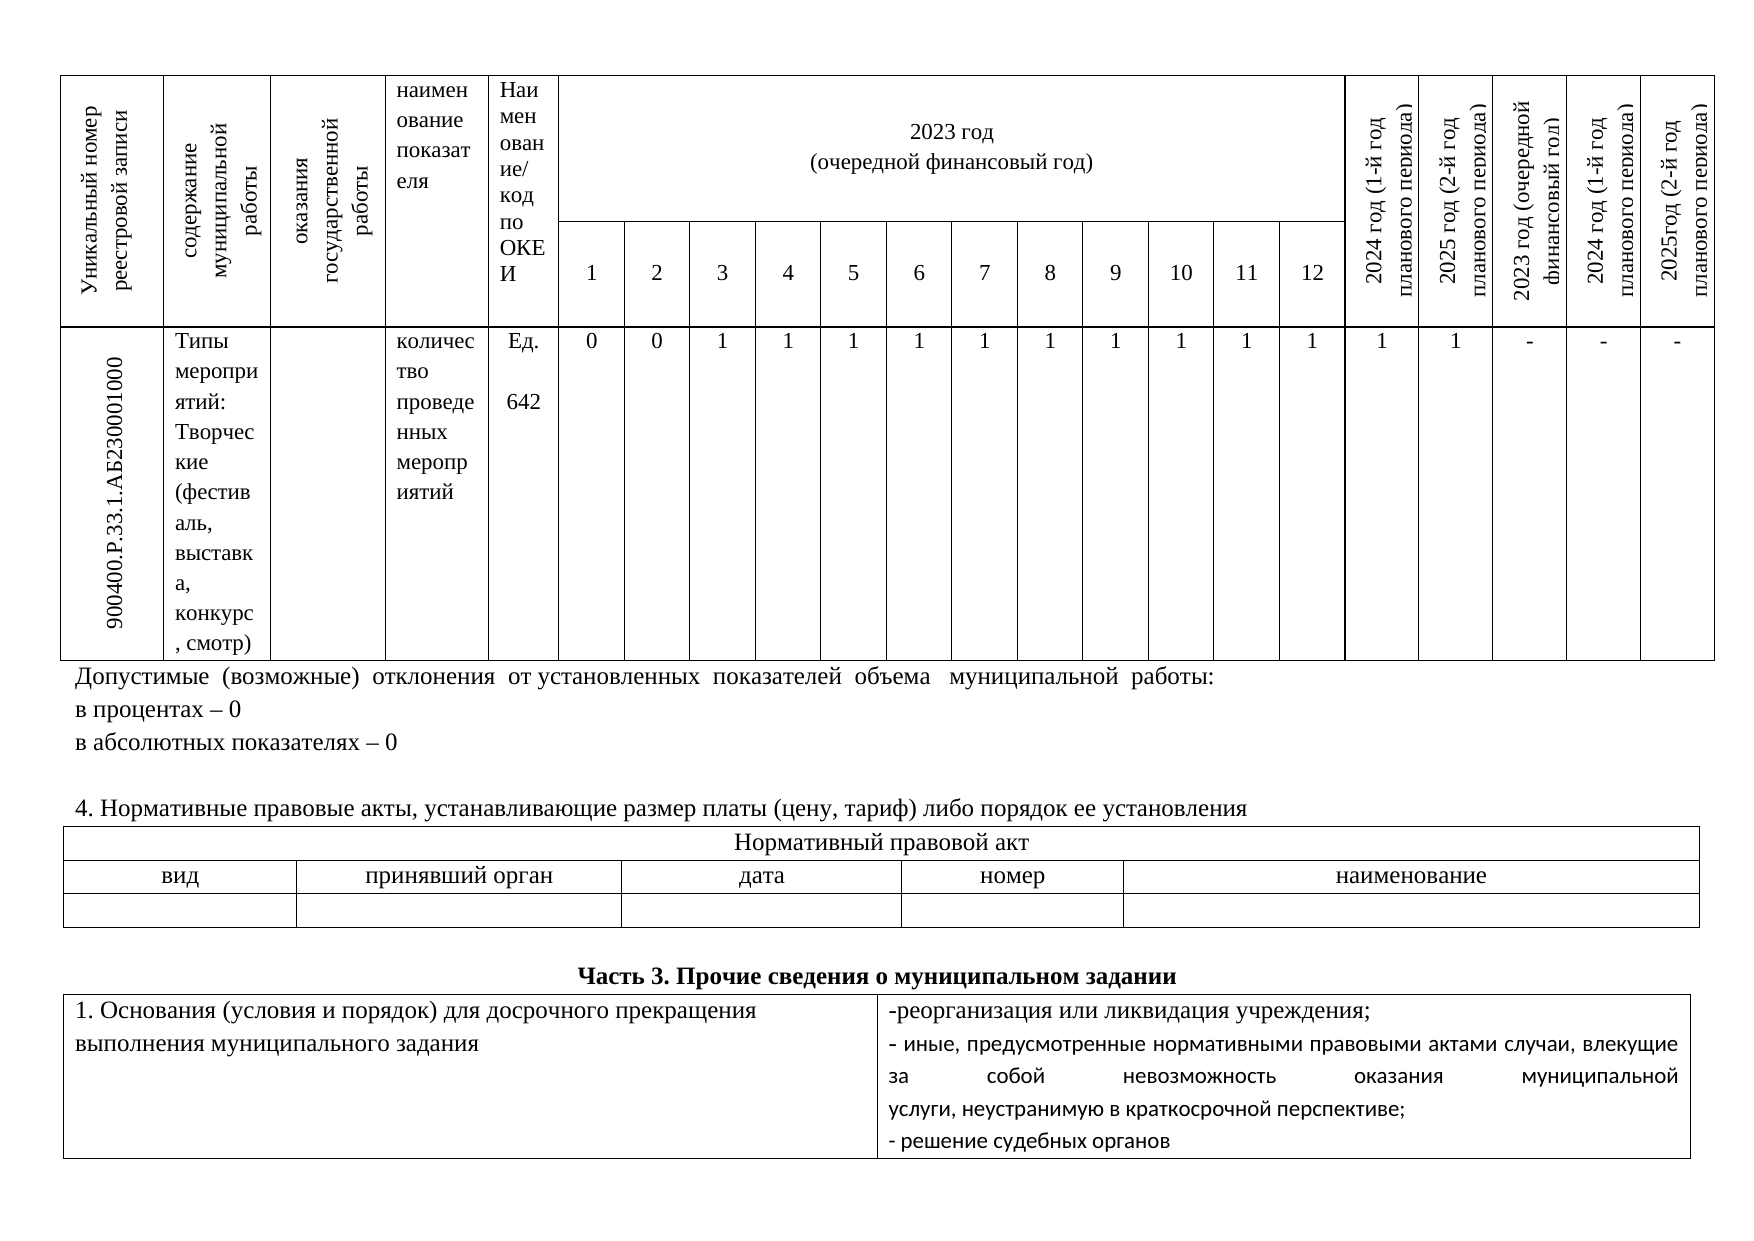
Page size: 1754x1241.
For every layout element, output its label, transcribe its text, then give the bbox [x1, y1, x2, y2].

text 4. Нормативные правовые акты, устанавливающие размер платы (цену, тариф) либо порядок ее установления [75, 793, 1679, 822]
table_cell - [1493, 328, 1566, 660]
table_cell 12 [1280, 222, 1344, 326]
table_cell 0 [559, 328, 624, 660]
text Часть 3. Прочие сведения о муниципальном задании [75, 961, 1679, 990]
table_cell 1 [756, 328, 820, 660]
table_header Нормативный правовой акт [64, 827, 1699, 859]
table_cell 0 [625, 328, 689, 660]
table_cell 2025год (2-й год планового периода) [1641, 76, 1714, 326]
table_cell 1 [887, 328, 951, 660]
table_cell 7 [952, 222, 1017, 326]
text Допустимые (возможные) отклонения от установленных показателей объема муниципальной работы: [75, 661, 1679, 689]
table_cell 2023 год (очередной финансовый год) [559, 76, 1344, 221]
table_cell дата [622, 861, 901, 893]
table_cell 1 [1214, 328, 1279, 660]
table_cell 900400.Р.33.1.АБ230001000 [61, 328, 163, 660]
table_cell - [1567, 328, 1640, 660]
table_cell 9 [1083, 222, 1148, 326]
table_cell 1 [1149, 328, 1213, 660]
table_cell [1124, 894, 1699, 927]
table_cell 1 [952, 328, 1017, 660]
table_cell 2024 год (1-й год планового периода) [1346, 76, 1418, 326]
table_cell 2025 год (2-й год планового периода) [1419, 76, 1492, 326]
table_cell 10 [1149, 222, 1213, 326]
table_cell принявший орган [297, 861, 621, 893]
table_cell [297, 894, 621, 927]
table_cell 2 [625, 222, 689, 326]
table_cell 6 [887, 222, 951, 326]
table_cell 1 [690, 328, 755, 660]
table_cell 5 [821, 222, 886, 326]
table_cell 1 [1419, 328, 1492, 660]
table_cell 1 [821, 328, 886, 660]
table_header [271, 76, 385, 326]
table_cell наименование [1124, 861, 1699, 893]
table_cell 8 [1018, 222, 1082, 326]
table_cell 1 [1280, 328, 1344, 660]
text в процентах – 0 [75, 694, 1679, 722]
table_header 1. Основания (условия и порядок) для досрочного прекращения выполнения муниципального задания [64, 995, 877, 1158]
table_cell количество проведенных мероприятий [386, 328, 488, 660]
table_cell [64, 894, 296, 927]
table_cell номер [902, 861, 1123, 893]
table_header -реорганизация или ликвидация учреждения; - иные, предусмотренные нормативными правовыми актами случаи, влекущие за собой невозможность оказания муниципальной услуги, неустранимую в краткосрочной перспективе; - решение судебных органов [878, 995, 1690, 1158]
table_cell 2023 год (очередной финансовый год) [1493, 76, 1566, 326]
table_cell Наименование/ код по ОКЕИ [489, 76, 558, 326]
table_cell - [1641, 328, 1714, 660]
text в абсолютных показателях – 0 [75, 727, 1679, 756]
table_cell [902, 894, 1123, 927]
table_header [61, 76, 163, 326]
table_cell Ед. 642 [489, 328, 558, 660]
table_cell 1 [1018, 328, 1082, 660]
table_cell 3 [690, 222, 755, 326]
table_cell 11 [1214, 222, 1279, 326]
table_cell вид [64, 861, 296, 893]
table_cell 1 [559, 222, 624, 326]
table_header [164, 76, 270, 326]
table_cell 4 [756, 222, 820, 326]
table_cell 1 [1083, 328, 1148, 660]
table_cell Типы мероприятий: Творческие (фестиваль, выставка, конкурс, смотр) [164, 328, 270, 660]
table_cell 2024 год (1-й год планового периода) [1567, 76, 1640, 326]
table_cell [622, 894, 901, 927]
table_cell [271, 328, 385, 660]
table_cell наименование показателя [386, 76, 488, 326]
table_cell 1 [1346, 328, 1418, 660]
